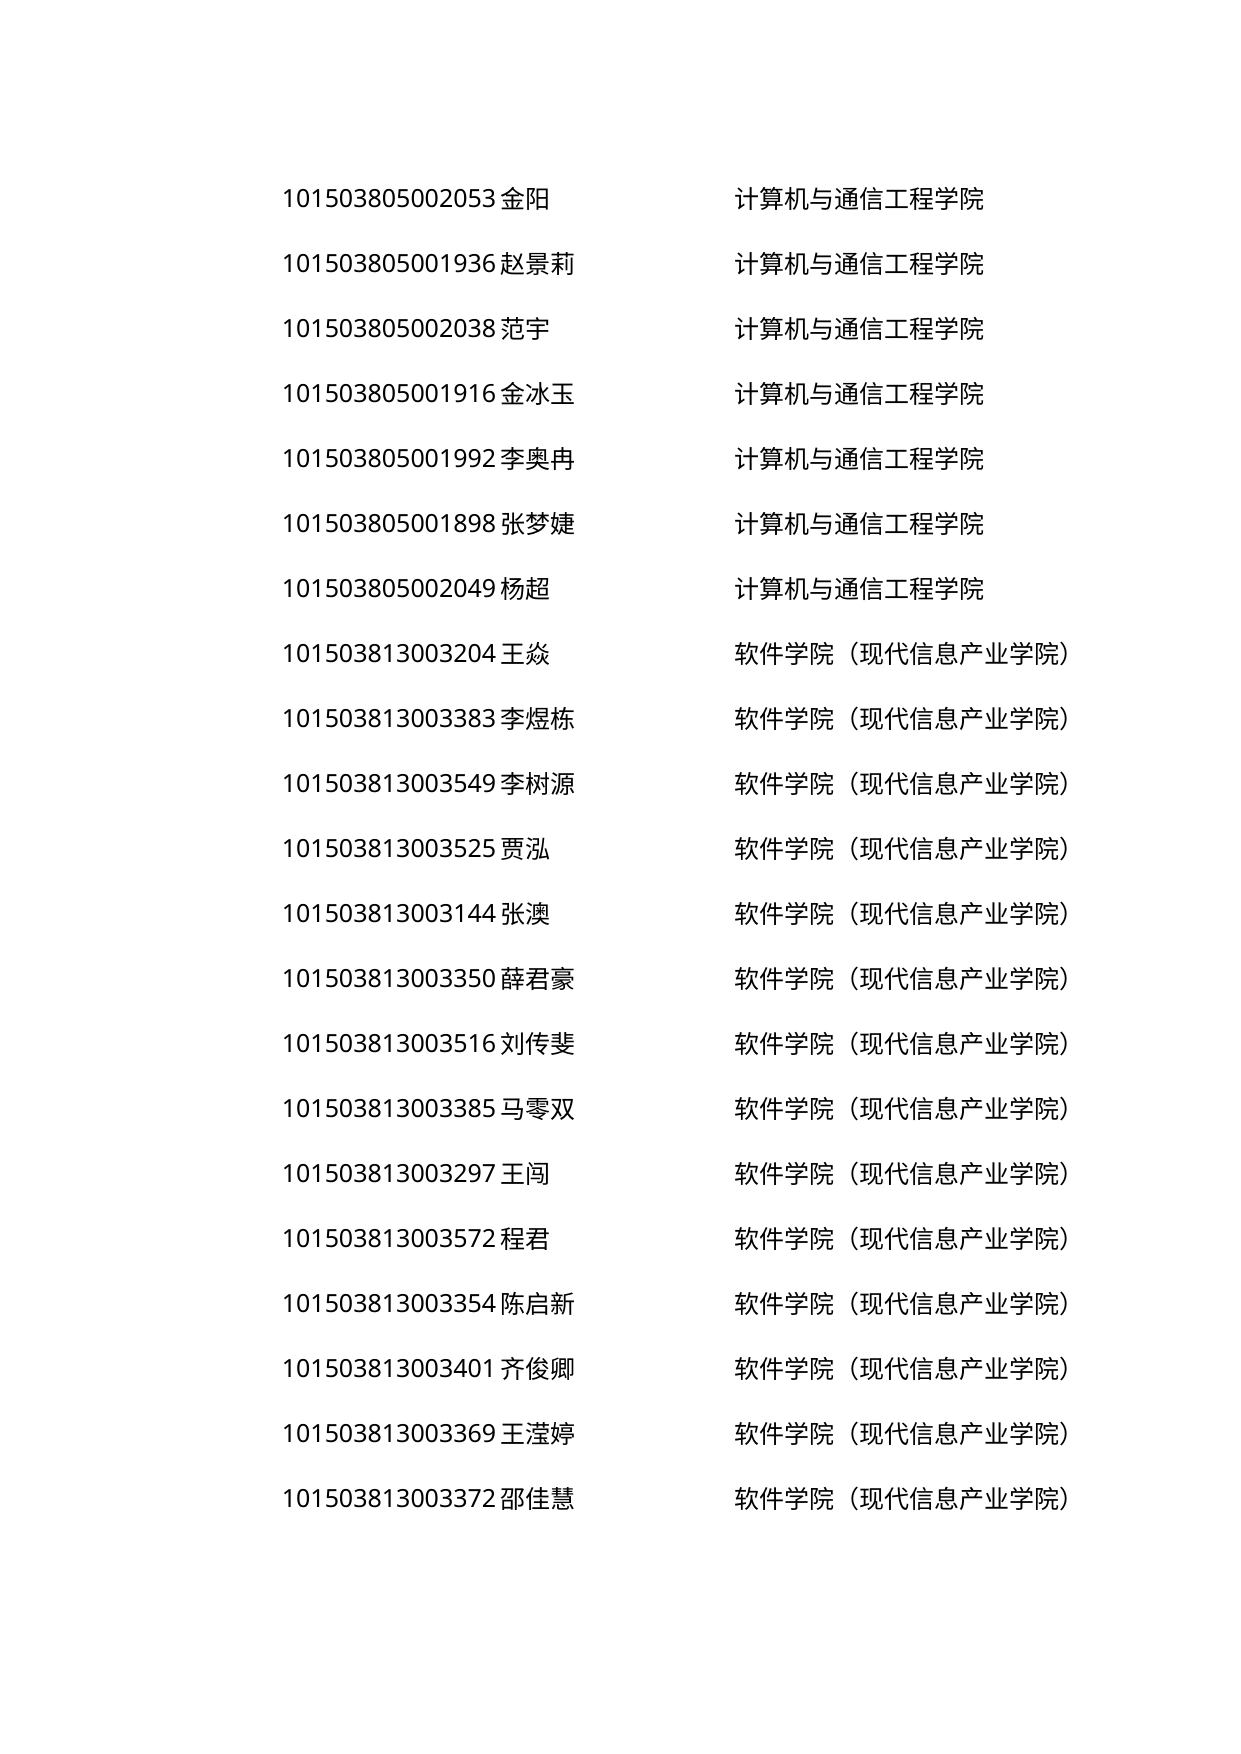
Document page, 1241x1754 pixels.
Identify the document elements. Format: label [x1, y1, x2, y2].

table_header [224, 162, 1016, 1533]
